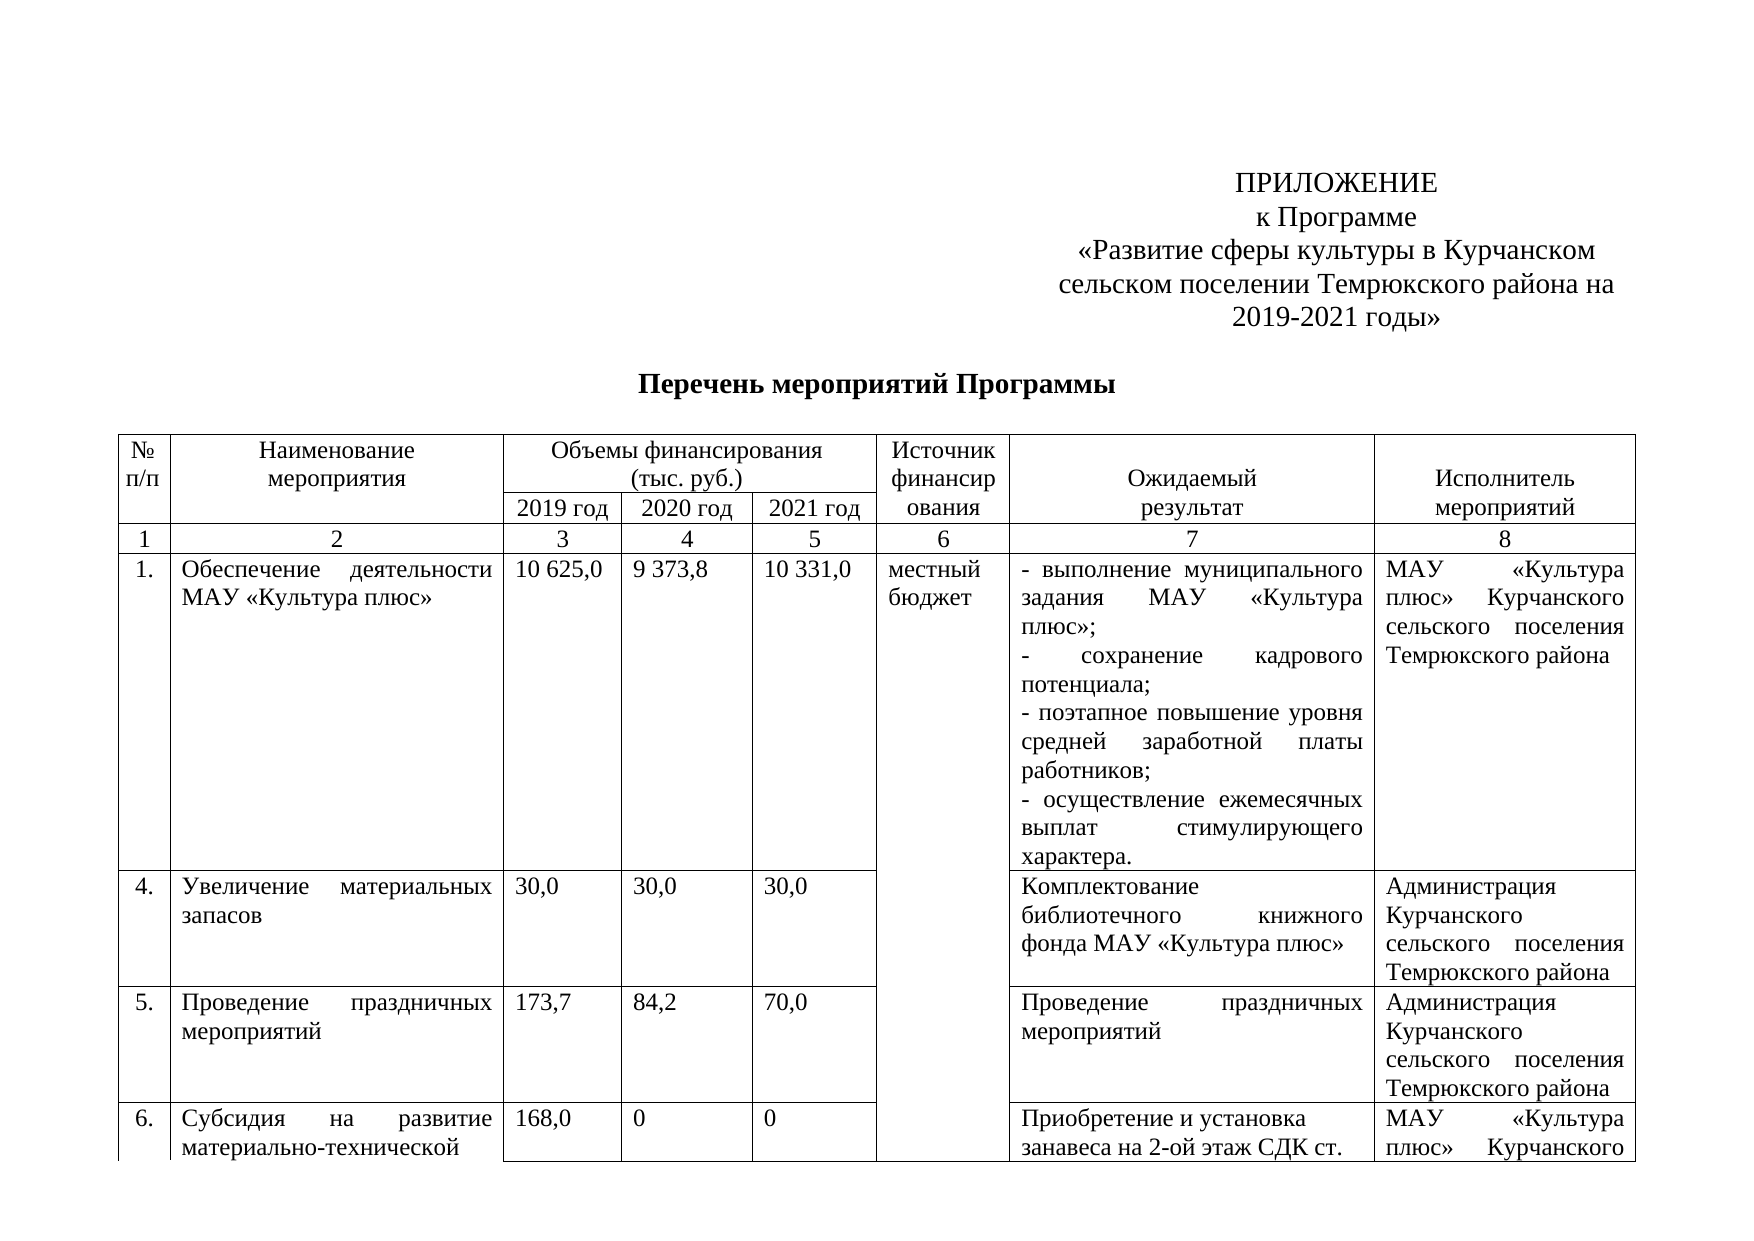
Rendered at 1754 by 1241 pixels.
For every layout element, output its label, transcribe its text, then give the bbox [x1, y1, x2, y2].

table_cell 6. [119, 1103, 170, 1161]
table_cell Комплектование библиотечного книжного фонда МАУ «Культура плюс» [1010, 871, 1374, 986]
table_cell Администрация Курчанского сельского поселения Темрюкского района [1375, 871, 1635, 986]
table_cell 2 [171, 524, 503, 553]
table_cell - выполнение муниципального задания МАУ «Культура плюс»; - сохранение кадрового потенциала; - поэтапное повышение уровня средней заработной платы работников; - осуществление ежемесячных выплат стимулирующего характера. [1010, 554, 1374, 870]
table_cell Приобретение и установка занавеса на 2-ой этаж СДК ст. Курчанская, приобретение сценических костюмов [1010, 1103, 1374, 1161]
table_cell Субсидия на развитие материально-технической базы учреждения культуры [170, 1103, 503, 1161]
table_header Источник финансирования [877, 435, 1009, 523]
table_cell 10 331,0 [753, 554, 876, 870]
table_header Объемы финансирования (тыс. руб.) [504, 435, 876, 492]
table_cell 2019 год [504, 493, 621, 523]
table_cell 4 [622, 524, 752, 553]
table_cell 2021 год [753, 493, 876, 523]
table_cell 7 [1010, 524, 1374, 553]
table_cell 5 [753, 524, 876, 553]
table_cell 2020 год [622, 493, 752, 523]
text Перечень мероприятий Программы [118, 367, 1636, 400]
table_cell Администрация Курчанского сельского поселения Темрюкского района [1375, 987, 1635, 1102]
text «Развитие сферы культуры в Курчанском сельском поселении Темрюкского района на 2019-2021 годы» [1037, 232, 1636, 333]
text к Программе [1037, 199, 1636, 232]
table_cell 173,7 [504, 987, 621, 1102]
table_cell местный бюджет [877, 554, 1009, 1161]
table_cell 0 [622, 1103, 752, 1161]
table_cell Обеспечение деятельности МАУ «Культура плюс» [171, 554, 503, 870]
table_cell 6 [877, 524, 1009, 553]
table_cell Проведение праздничных мероприятий [171, 987, 503, 1102]
table_cell МАУ «Культура плюс» Курчанского сельского поселения Темрюкского района [1375, 554, 1635, 870]
table_header № п/п [119, 435, 170, 523]
text ПРИЛОЖЕНИЕ [1037, 165, 1636, 199]
table_cell 30,0 [504, 871, 621, 986]
table_cell 9 373,8 [622, 554, 752, 870]
table_cell 0 [753, 1103, 876, 1161]
table_cell 8 [1375, 524, 1635, 553]
table_cell 30,0 [753, 871, 876, 986]
table_cell Проведение праздничных мероприятий [1010, 987, 1374, 1102]
table_cell МАУ «Культура плюс» Курчанского сельского поселения Темрюкского района [1375, 1103, 1635, 1161]
table_cell 1. [119, 554, 170, 870]
table_header Ожидаемый результат [1010, 435, 1374, 523]
table_header Исполнитель мероприятий [1375, 435, 1635, 523]
table_cell 70,0 [753, 987, 876, 1102]
table_cell 10 625,0 [504, 554, 621, 870]
table_cell 30,0 [622, 871, 752, 986]
table_cell 5. [119, 987, 170, 1102]
table_cell 1 [119, 524, 170, 553]
table_cell 84,2 [622, 987, 752, 1102]
table_cell 4. [119, 871, 170, 986]
table_cell Увеличение материальных запасов [171, 871, 503, 986]
table_cell 168,0 [504, 1103, 621, 1161]
table_header Наименование мероприятия [171, 435, 503, 523]
table_cell 3 [504, 524, 621, 553]
